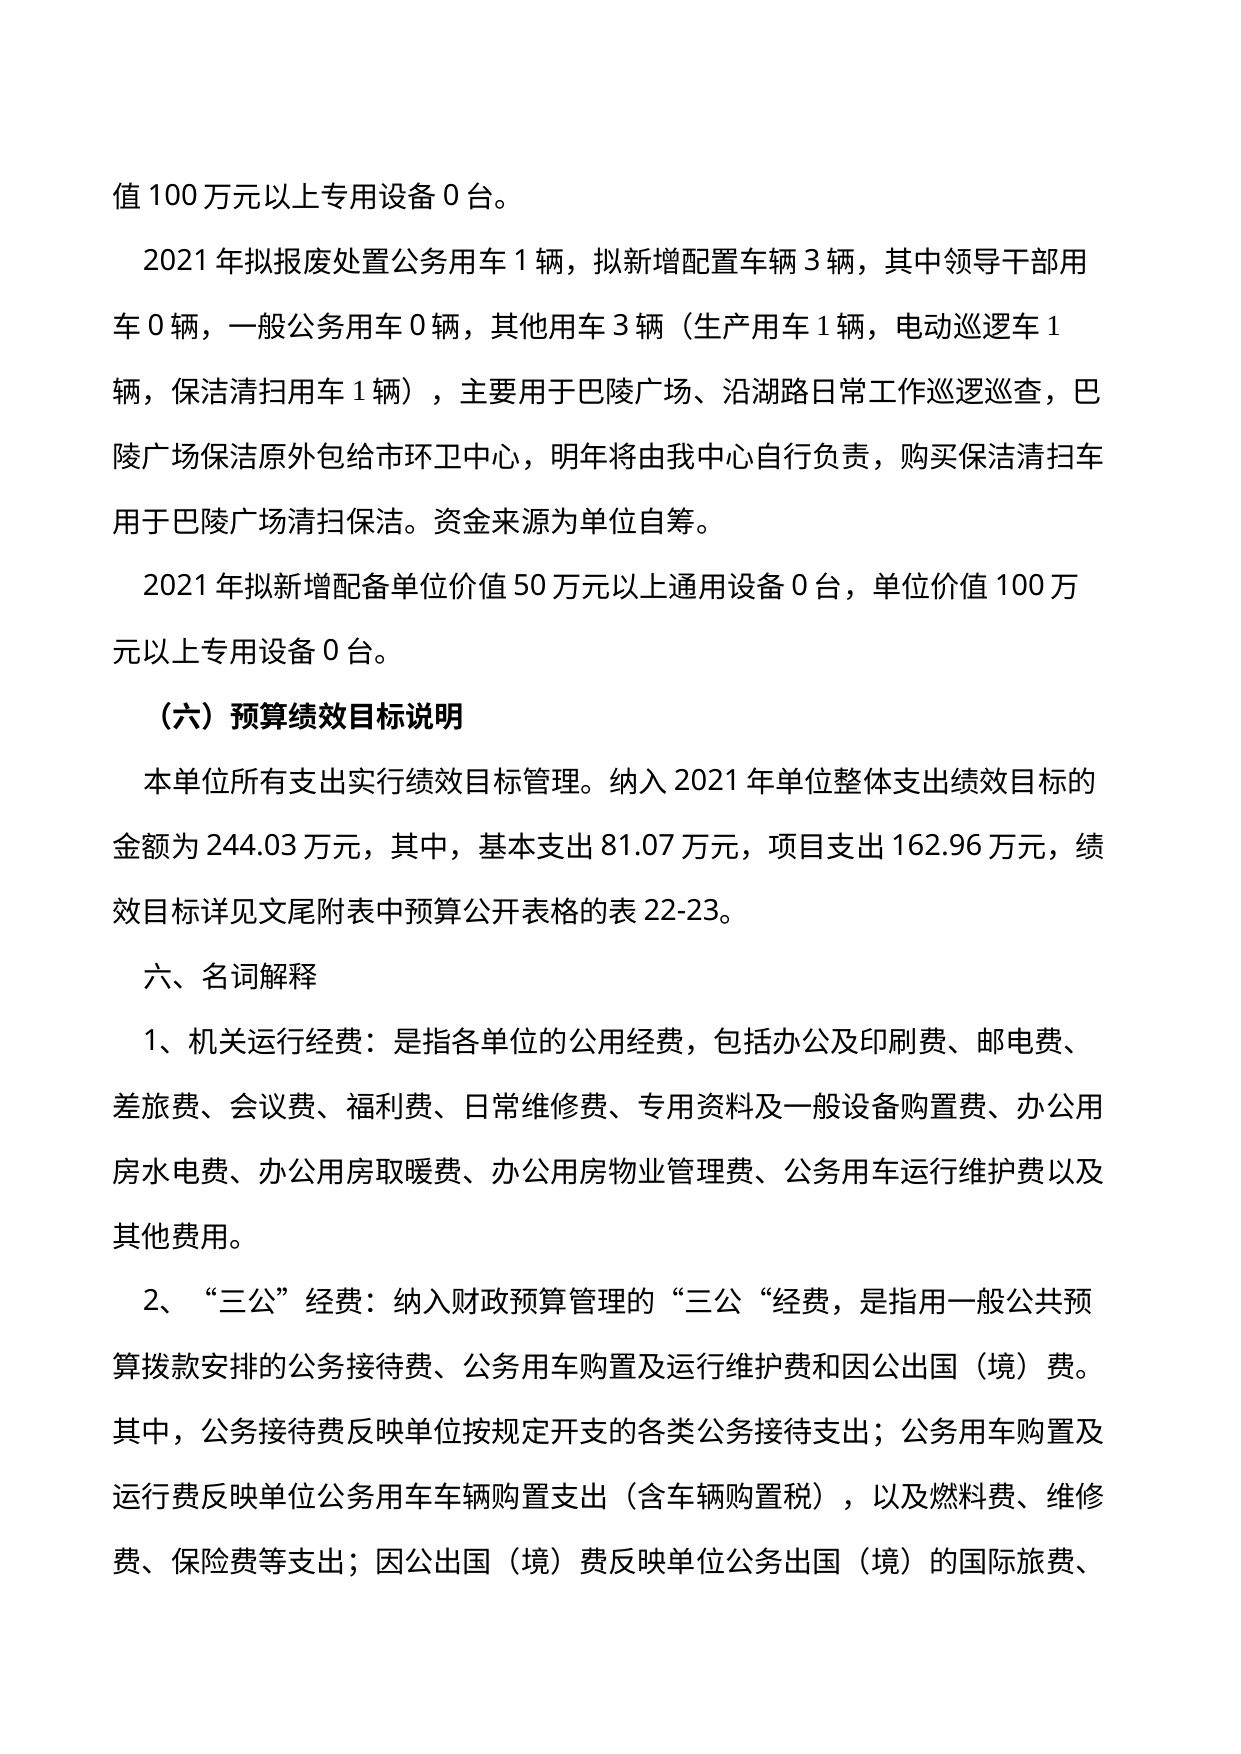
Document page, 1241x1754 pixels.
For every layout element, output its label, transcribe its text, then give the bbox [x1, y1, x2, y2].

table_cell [101, 1007, 1116, 1592]
table_cell 六、名词解释 [101, 942, 1116, 1007]
table_cell 2021年拟报废处置公务用车1辆，拟新增配置车辆3辆，其中领导干部用车0辆，一般公务用车0辆，其他用车3辆（生产用车1辆，电动巡逻车1辆，保洁清扫用车1辆），主要用于巴陵广场、沿湖路日常工作巡逻巡查，巴陵广场保洁原外包给市环卫中心，明年将由我中心自行负责，购买保洁清扫车用于巴陵广场清扫保洁。资金来源为单位自筹。 2021年拟新增配备单位价值50万元以上通用设备0台，单位价值100万元以上专用设备0台。 [101, 227, 1116, 682]
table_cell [101, 162, 1116, 227]
table_cell 本单位所有支出实行绩效目标管理。纳入2021年单位整体支出绩效目标的金额为244.03万元，其中，基本支出81.07万元，项目支出162.96万元，绩效目标详见文尾附表中预算公开表格的表22-23。 [101, 747, 1116, 942]
table_cell （六）预算绩效目标说明 [101, 682, 1116, 747]
